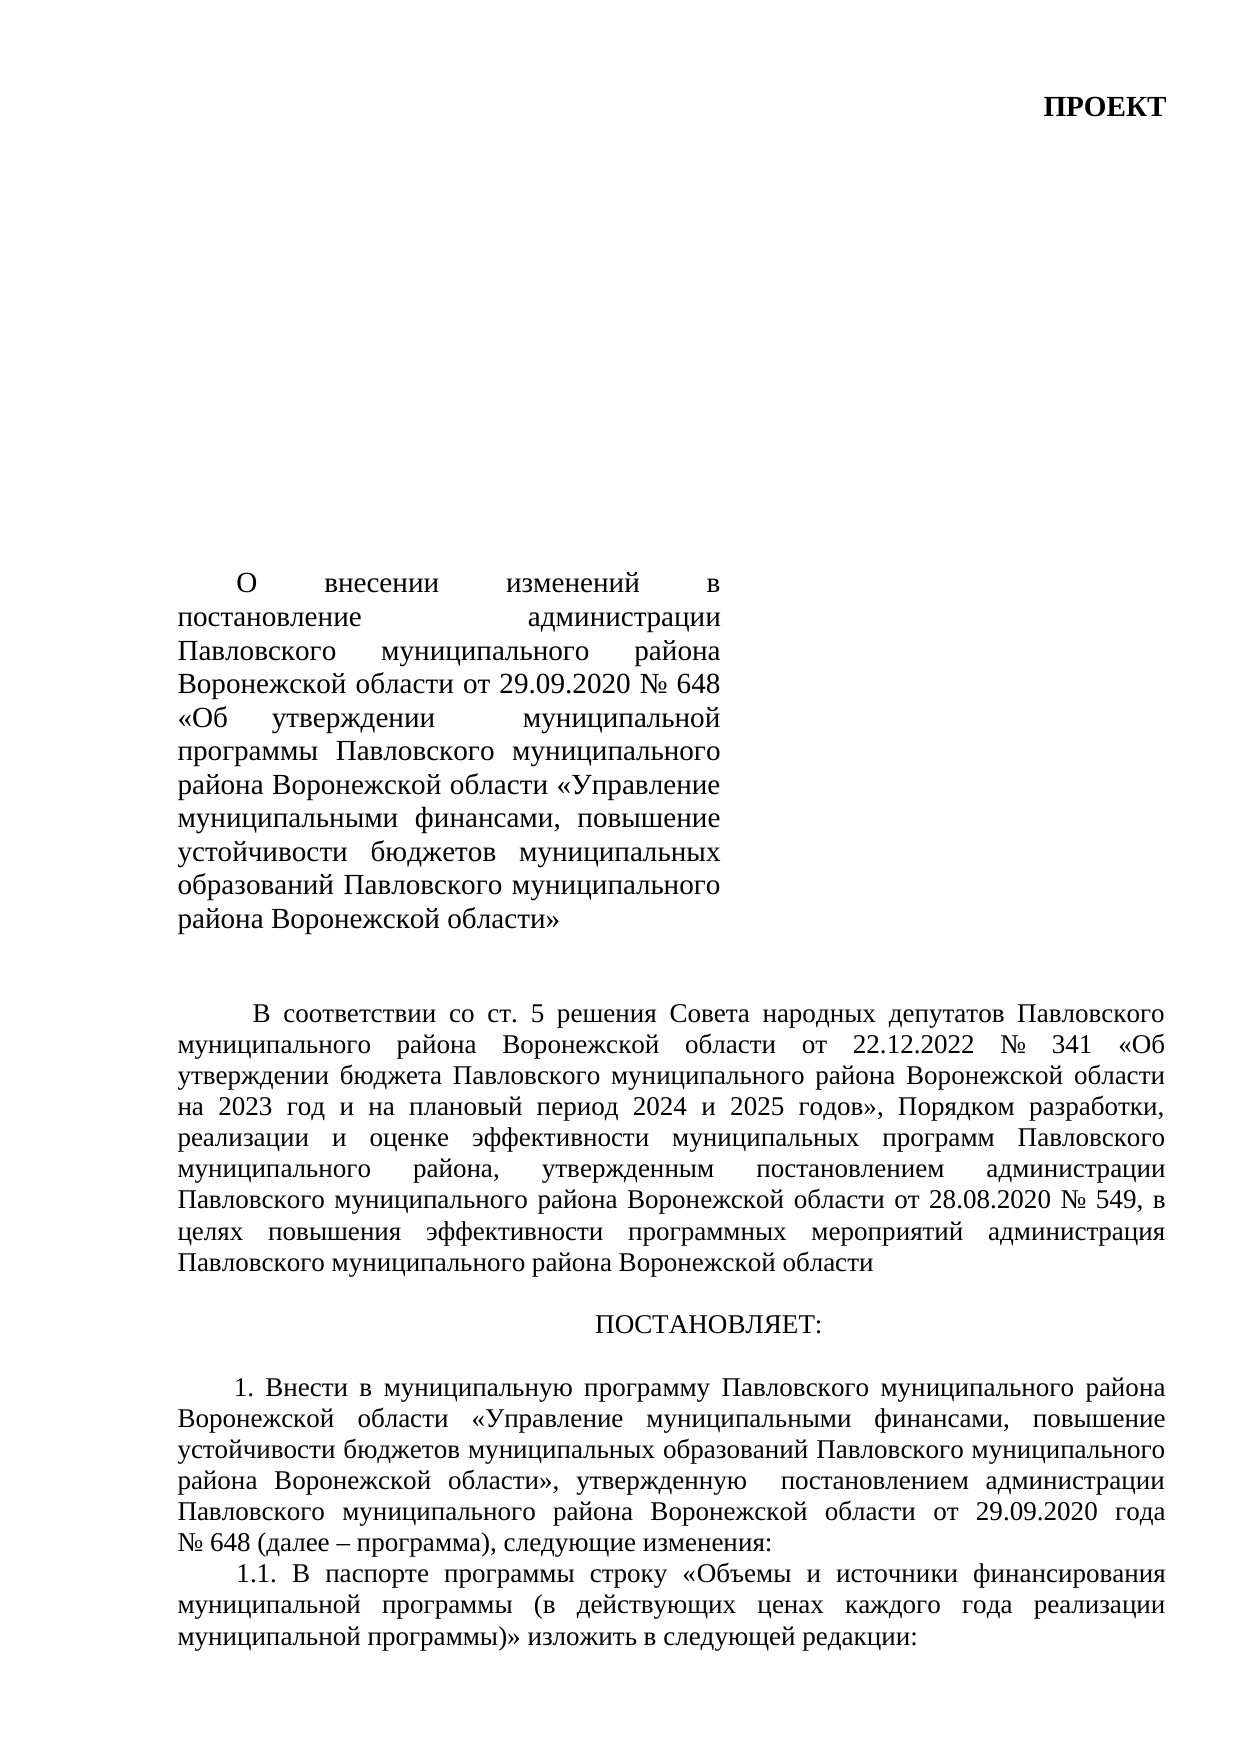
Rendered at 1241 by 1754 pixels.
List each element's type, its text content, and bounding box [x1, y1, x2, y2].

text ПОСТАНОВЛЯЕТ: [177, 1308, 1166, 1339]
text В соответствии со ст. 5 решения Совета народных депутатов Павловского муниципального района Воронежской области от 22.12.2022 № 341 «Об утверждении бюджета Павловского муниципального района Воронежской области на 2023 год и на плановый период 2024 и 2025 годов», Порядком разработки, реализации и оценке эффективности муниципальных программ Павловского муниципального района, утвержденным постановлением администрации Павловского муниципального района Воронежской области от 28.08.2020 № 549, в целях повышения эффективности программных мероприятий администрация Павловского муниципального района Воронежской области [177, 997, 1166, 1277]
text 1.1. В паспорте программы строку «Объемы и источники финансирования муниципальной программы (в действующих ценах каждого года реализации муниципальной программы)» изложить в следующей редакции: [177, 1557, 1166, 1651]
title О внесении изменений в постановление администрации Павловского муниципального района Воронежской области от 29.09.2020 № 648 «Об утверждении муниципальной программы Павловского муниципального района Воронежской области «Управление муниципальными финансами, повышение устойчивости бюджетов муниципальных образований Павловского муниципального района Воронежской области» [177, 566, 721, 934]
text 1. Внести в муниципальную программу Павловского муниципального района Воронежской области «Управление муниципальными финансами, повышение устойчивости бюджетов муниципальных образований Павловского муниципального района Воронежской области», утвержденную постановлением администрации Павловского муниципального района Воронежской области от 29.09.2020 года № 648 (далее – программа), следующие изменения: [177, 1371, 1166, 1557]
text ПРОЕКТ [177, 89, 1166, 122]
